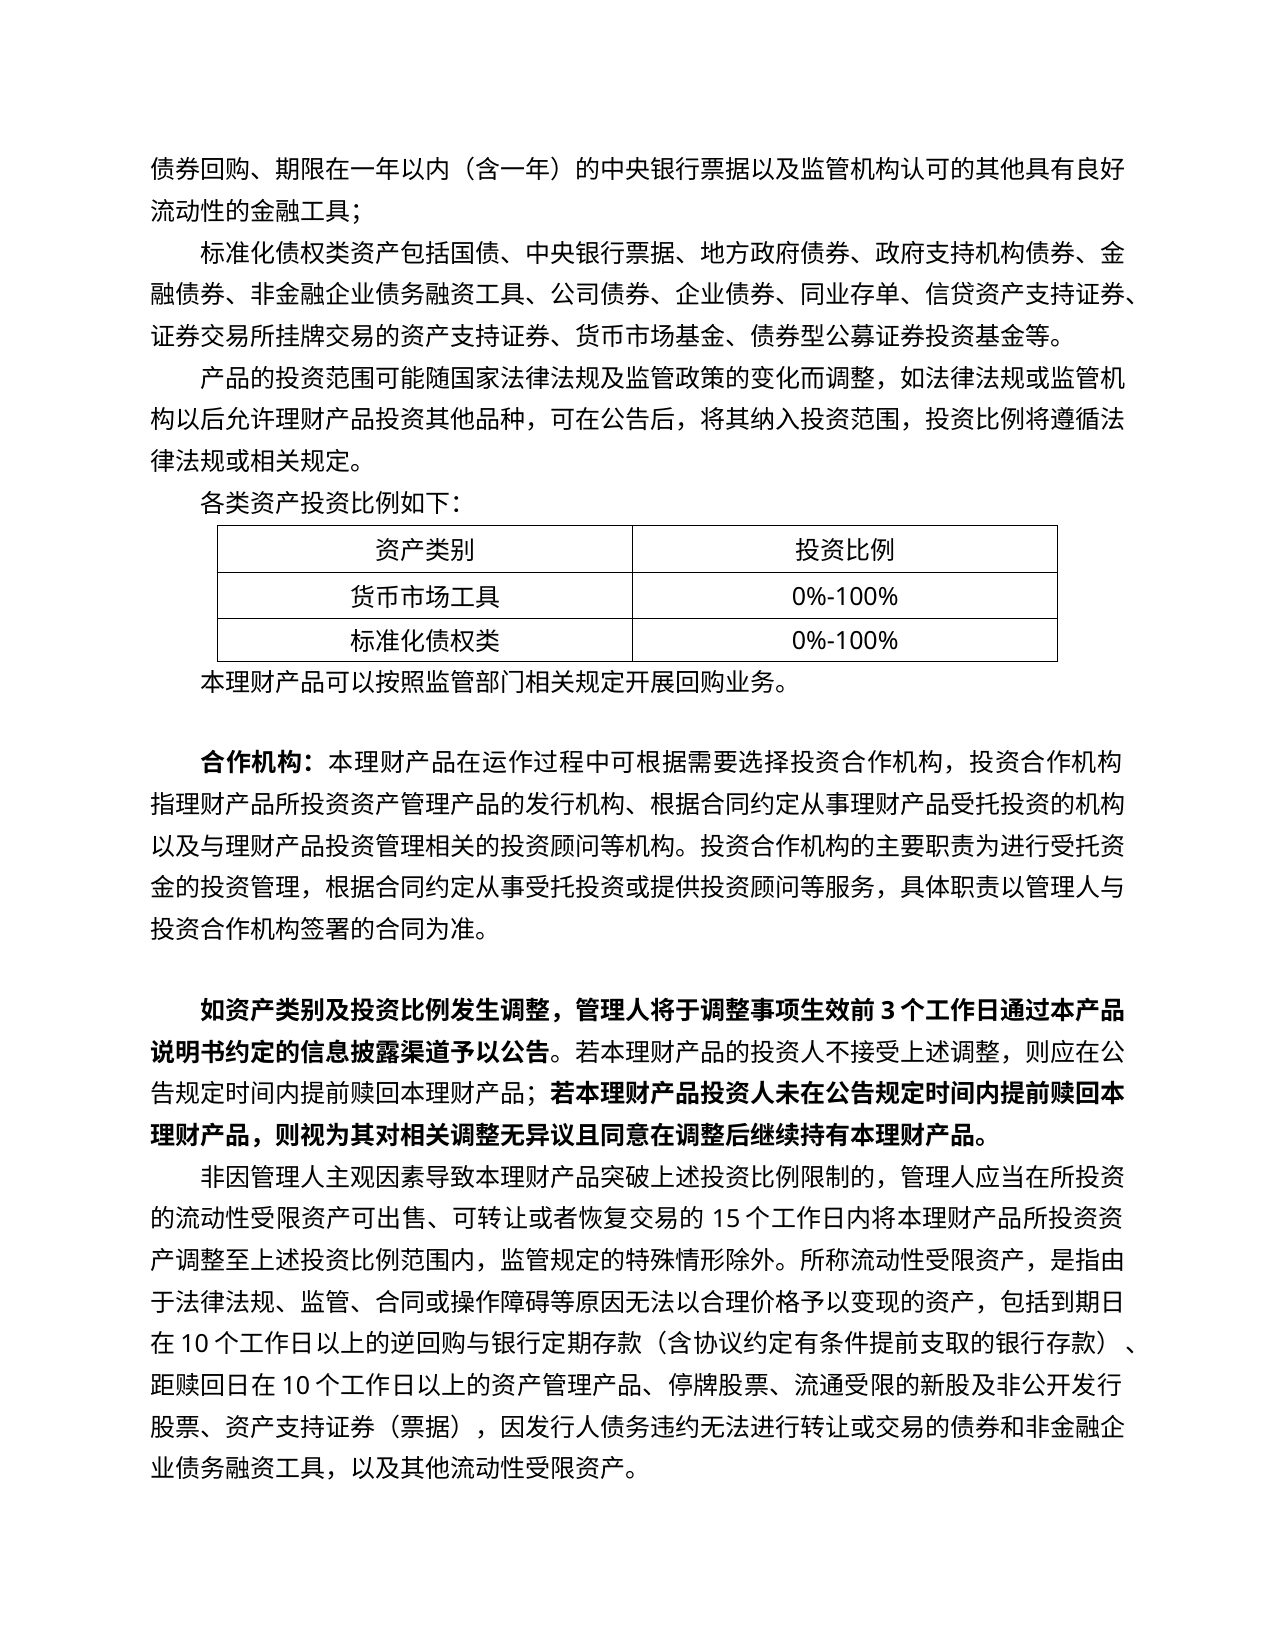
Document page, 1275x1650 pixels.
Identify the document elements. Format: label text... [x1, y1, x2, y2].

table_header 资产类别 [218, 526, 632, 572]
table_cell 货币市场工具 [218, 573, 632, 618]
table_cell 标准化债权类 [218, 619, 632, 661]
text 合作机构：本理财产品在运作过程中可根据需要选择投资合作机构，投资合作机构指理财产品所投资资产管理产品的发行机构、根据合同约定从事理财产品受托投资的机构以及与理财产品投资管理相关的投资顾问等机构。投资合作机构的主要职责为进行受托资金的投资管理，根据合同约定从事受托投资或提供投资顾问等服务，具体职责以管理人与投资合作机构签署的合同为准。 [150, 743, 1125, 946]
table_cell 0%-100% [633, 573, 1057, 618]
text 本理财产品可以按照监管部门相关规定开展回购业务。 [150, 662, 1125, 698]
text 各类资产投资比例如下： [150, 483, 1125, 519]
text 如资产类别及投资比例发生调整，管理人将于调整事项生效前3个工作日通过本产品说明书约定的信息披露渠道予以公告。若本理财产品的投资人不接受上述调整，则应在公告规定时间内提前赎回本理财产品；若本理财产品投资人未在公告规定时间内提前赎回本理财产品，则视为其对相关调整无异议且同意在调整后继续持有本理财产品。 [150, 990, 1125, 1152]
table_header 投资比例 [633, 526, 1057, 572]
text 产品的投资范围可能随国家法律法规及监管政策的变化而调整，如法律法规或监管机构以后允许理财产品投资其他品种，可在公告后，将其纳入投资范围，投资比例将遵循法律法规或相关规定。 [150, 358, 1125, 478]
table_cell 0%-100% [633, 619, 1057, 661]
text 标准化债权类资产包括国债、中央银行票据、地方政府债券、政府支持机构债券、金融债券、非金融企业债务融资工具、公司债券、企业债券、同业存单、信贷资产支持证券、证券交易所挂牌交易的资产支持证券、货币市场基金、债券型公募证券投资基金等。 [150, 233, 1125, 353]
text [150, 150, 1125, 228]
text 非因管理人主观因素导致本理财产品突破上述投资比例限制的，管理人应当在所投资的流动性受限资产可出售、可转让或者恢复交易的15个工作日内将本理财产品所投资资产调整至上述投资比例范围内，监管规定的特殊情形除外。所称流动性受限资产，是指由于法律法规、监管、合同或操作障碍等原因无法以合理价格予以变现的资产，包括到期日在10个工作日以上的逆回购与银行定期存款（含协议约定有条件提前支取的银行存款）、距赎回日在10个工作日以上的资产管理产品、停牌股票、流通受限的新股及非公开发行股票、资产支持证券（票据），因发行人债务违约无法进行转让或交易的债券和非金融企业债务融资工具，以及其他流动性受限资产。 [150, 1157, 1125, 1485]
